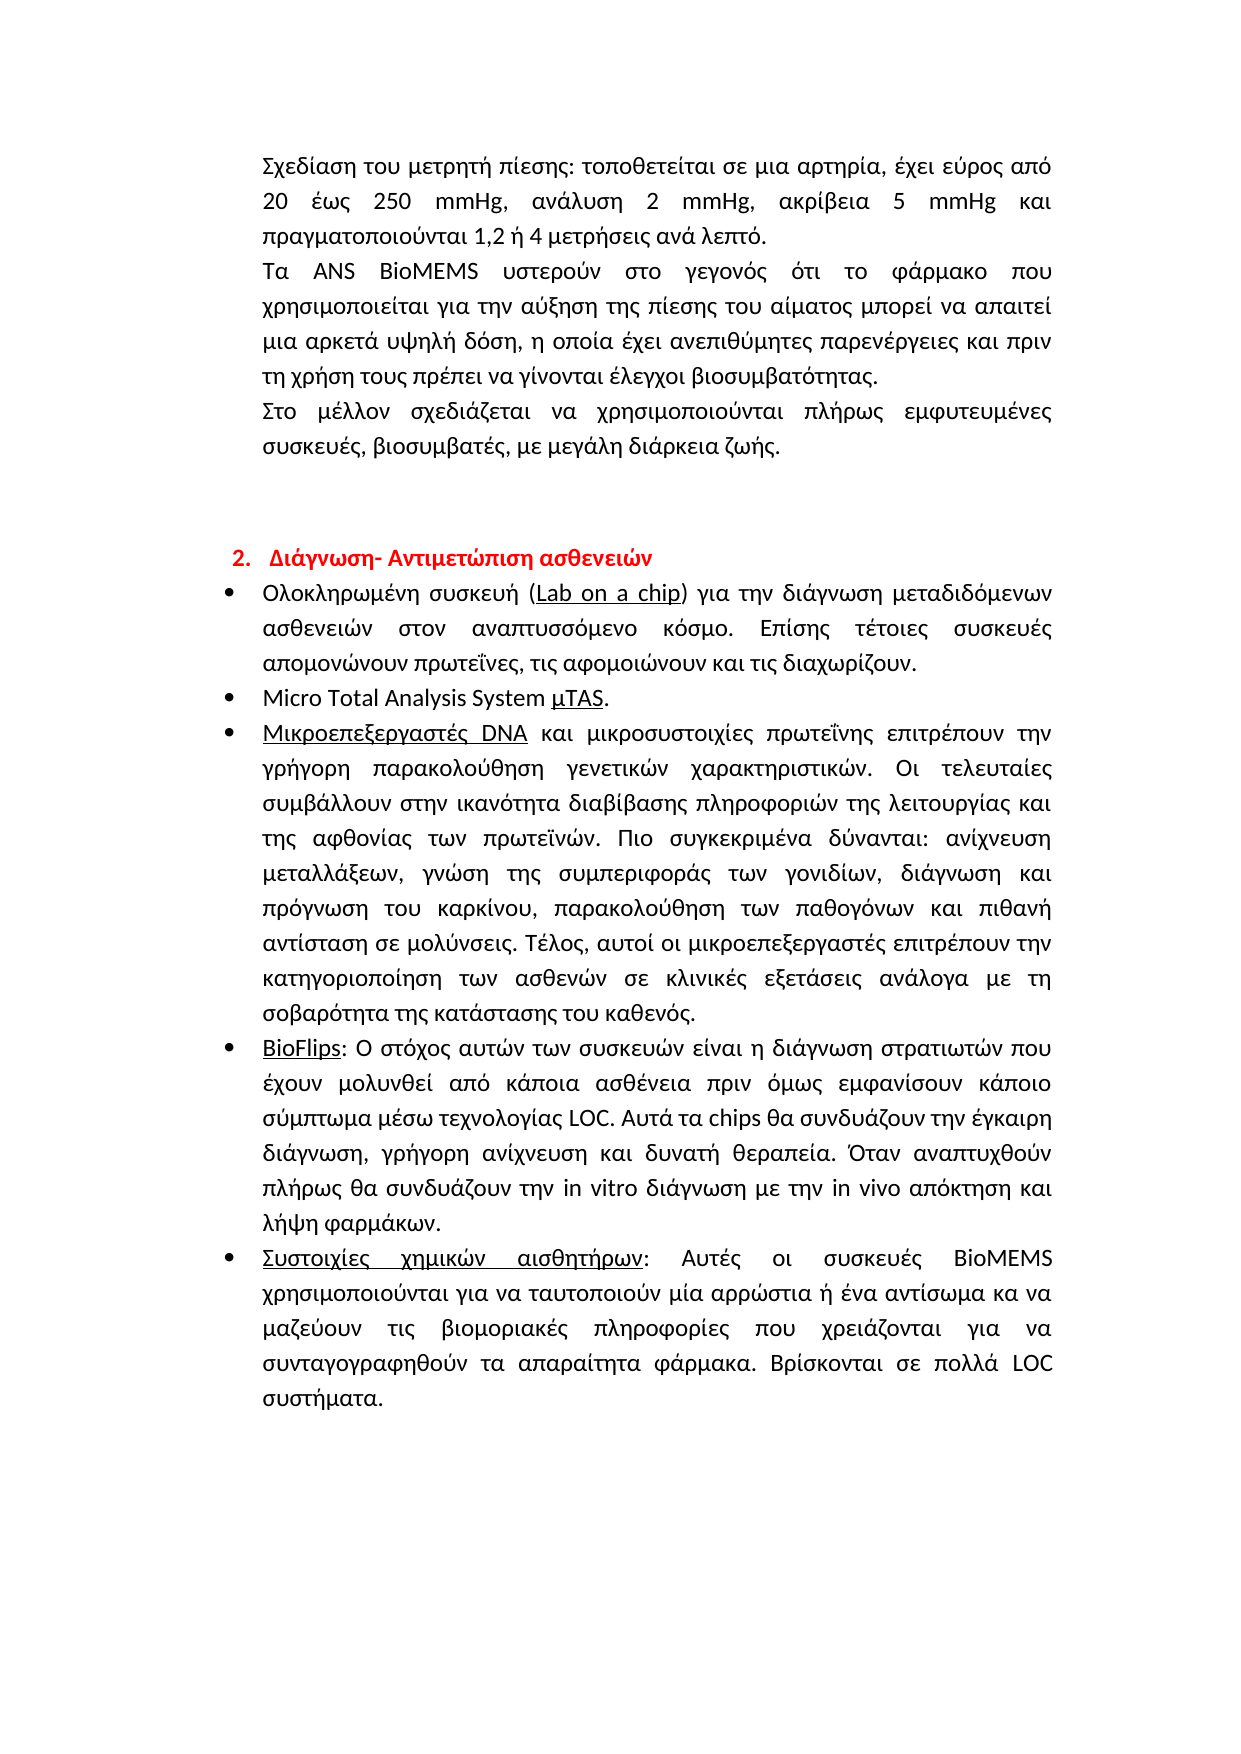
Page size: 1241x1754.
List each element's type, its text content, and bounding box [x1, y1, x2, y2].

list Τα ANS BioMEMS υστερούν στο γεγονός ότι το φάρμακο που χρησιμοποιείται για την αύξηση της πίεσης του αίματος μπορεί να απαιτεί μια αρκετά υψηλή δόση, η οποία έχει ανεπιθύμητες παρενέργειες και πριν τη χρήση τους πρέπει να γίνονται έλεγχοι βιοσυμβατότητας. [262, 255, 1053, 391]
list Micro Total Analysis System μTAS. [225, 682, 1053, 712]
list Σχεδίαση του μετρητή πίεσης: τοποθετείται σε μια αρτηρία, έχει εύρος από 20 έως 250 mmHg, ανάλυση 2 mmHg, ακρίβεια 5 mmHg και πραγματοποιούνται 1,2 ή 4 μετρήσεις ανά λεπτό. [262, 150, 1053, 251]
list Διάγνωση- Αντιμετώπιση ασθενειών [232, 542, 1053, 572]
list Στο μέλλον σχεδιάζεται να χρησιμοποιούνται πλήρως εμφυτευμένες συσκευές, βιοσυμβατές, με μεγάλη διάρκεια ζωής. [262, 395, 1053, 461]
list BioFlips: Ο στόχος αυτών των συσκευών είναι η διάγνωση στρατιωτών που έχουν μολυνθεί από κάποια ασθένεια πριν όμως εμφανίσουν κάποιο σύμπτωμα μέσω τεχνολογίας LOC. Αυτά τα chips θα συνδυάζουν την έγκαιρη διάγνωση, γρήγορη ανίχνευση και δυνατή θεραπεία. Όταν αναπτυχθούν πλήρως θα συνδυάζουν την in vitro διάγνωση με την in vivo απόκτηση και λήψη φαρμάκων. [225, 1032, 1053, 1237]
list Ολοκληρωμένη συσκευή (Lab on a chip) για την διάγνωση μεταδιδόμενων ασθενειών στον αναπτυσσόμενο κόσμο. Επίσης τέτοιες συσκευές απομονώνουν πρωτεΐνες, τις αφομοιώνουν και τις διαχωρίζουν. [225, 577, 1053, 677]
list Συστοιχίες χημικών αισθητήρων: Αυτές οι συσκευές BioMEMS χρησιμοποιούνται για να ταυτοποιούν μία αρρώστια ή ένα αντίσωμα κα να μαζεύουν τις βιομοριακές πληροφορίες που χρειάζονται για να συνταγογραφηθούν τα απαραίτητα φάρμακα. Βρίσκονται σε πολλά LOC συστήματα. [225, 1242, 1053, 1412]
list Μικροεπεξεργαστές DNA και μικροσυστοιχίες πρωτεΐνης επιτρέπουν την γρήγορη παρακολούθηση γενετικών χαρακτηριστικών. Οι τελευταίες συμβάλλουν στην ικανότητα διαβίβασης πληροφοριών της λειτουργίας και της αφθονίας των πρωτεϊνών. Πιο συγκεκριμένα δύνανται: ανίχνευση μεταλλάξεων, γνώση της συμπεριφοράς των γονιδίων, διάγνωση και πρόγνωση του καρκίνου, παρακολούθηση των παθογόνων και πιθανή αντίσταση σε μολύνσεις. Τέλος, αυτοί οι μικροεπεξεργαστές επιτρέπουν την κατηγοριοποίηση των ασθενών σε κλινικές εξετάσεις ανάλογα με τη σοβαρότητα της κατάστασης του καθενός. [225, 717, 1053, 1027]
